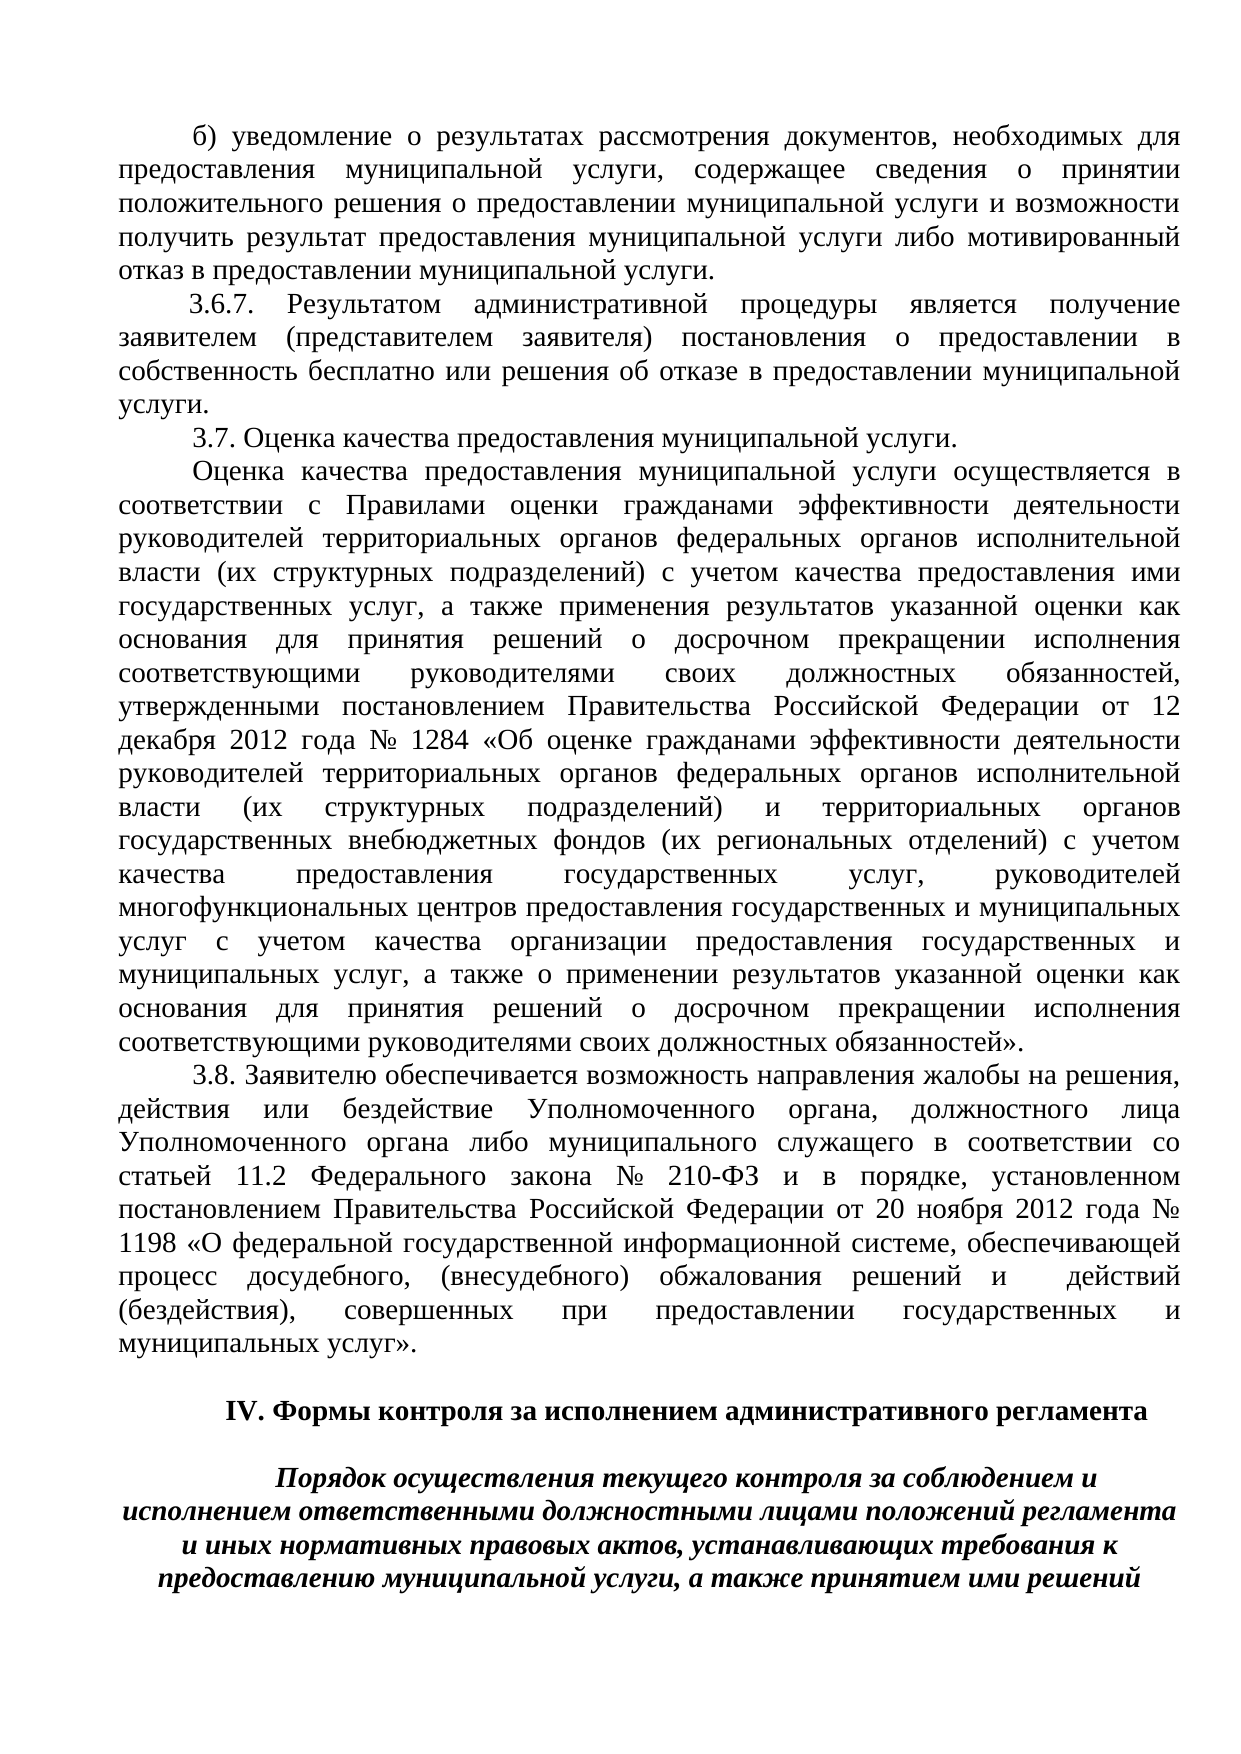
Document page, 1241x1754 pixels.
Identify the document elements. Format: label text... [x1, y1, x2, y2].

text 3.6.7. Результатом административной процедуры является получение заявителем (представителем заявителя) постановления о предоставлении в собственность бесплатно или решения об отказе в предоставлении муниципальной услуги. [118, 286, 1181, 420]
text 3.7. Оценка качества предоставления муниципальной услуги. [118, 420, 1181, 453]
text Порядок осуществления текущего контроля за соблюдением и исполнением ответственными должностными лицами положений регламента и иных нормативных правовых актов, устанавливающих требования к предоставлению муниципальной услуги, а также принятием ими решений [118, 1460, 1181, 1594]
text 3.8. Заявителю обеспечивается возможность направления жалобы на решения, действия или бездействие Уполномоченного органа, должностного лица Уполномоченного органа либо муниципального служащего в соответствии со статьей 11.2 Федерального закона № 210-ФЗ и в порядке, установленном постановлением Правительства Российской Федерации от 20 ноября 2012 года № 1198 «О федеральной государственной информационной системе, обеспечивающей процесс досудебного, (внесудебного) обжалования решений и действий (бездействия), совершенных при предоставлении государственных и муниципальных услуг». [118, 1057, 1181, 1359]
text Оценка качества предоставления муниципальной услуги осуществляется в соответствии с Правилами оценки гражданами эффективности деятельности руководителей территориальных органов федеральных органов исполнительной власти (их структурных подразделений) с учетом качества предоставления ими государственных услуг, а также применения результатов указанной оценки как основания для принятия решений о досрочном прекращении исполнения соответствующими руководителями своих должностных обязанностей, утвержденными постановлением Правительства Российской Федерации от 12 декабря 2012 года № 1284 «Об оценке гражданами эффективности деятельности руководителей территориальных органов федеральных органов исполнительной власти (их структурных подразделений) и территориальных органов государственных внебюджетных фондов (их региональных отделений) с учетом качества предоставления государственных услуг, руководителей многофункциональных центров предоставления государственных и муниципальных услуг с учетом качества организации предоставления государственных и муниципальных услуг, а также о применении результатов указанной оценки как основания для принятия решений о досрочном прекращении исполнения соответствующими руководителями своих должностных обязанностей». [118, 453, 1181, 1057]
text б) уведомление о результатах рассмотрения документов, необходимых для предоставления муниципальной услуги, содержащее сведения о принятии положительного решения о предоставлении муниципальной услуги и возможности получить результат предоставления муниципальной услуги либо мотивированный отказ в предоставлении муниципальной услуги. [118, 118, 1181, 286]
text IV. Формы контроля за исполнением административного регламента [118, 1393, 1181, 1426]
